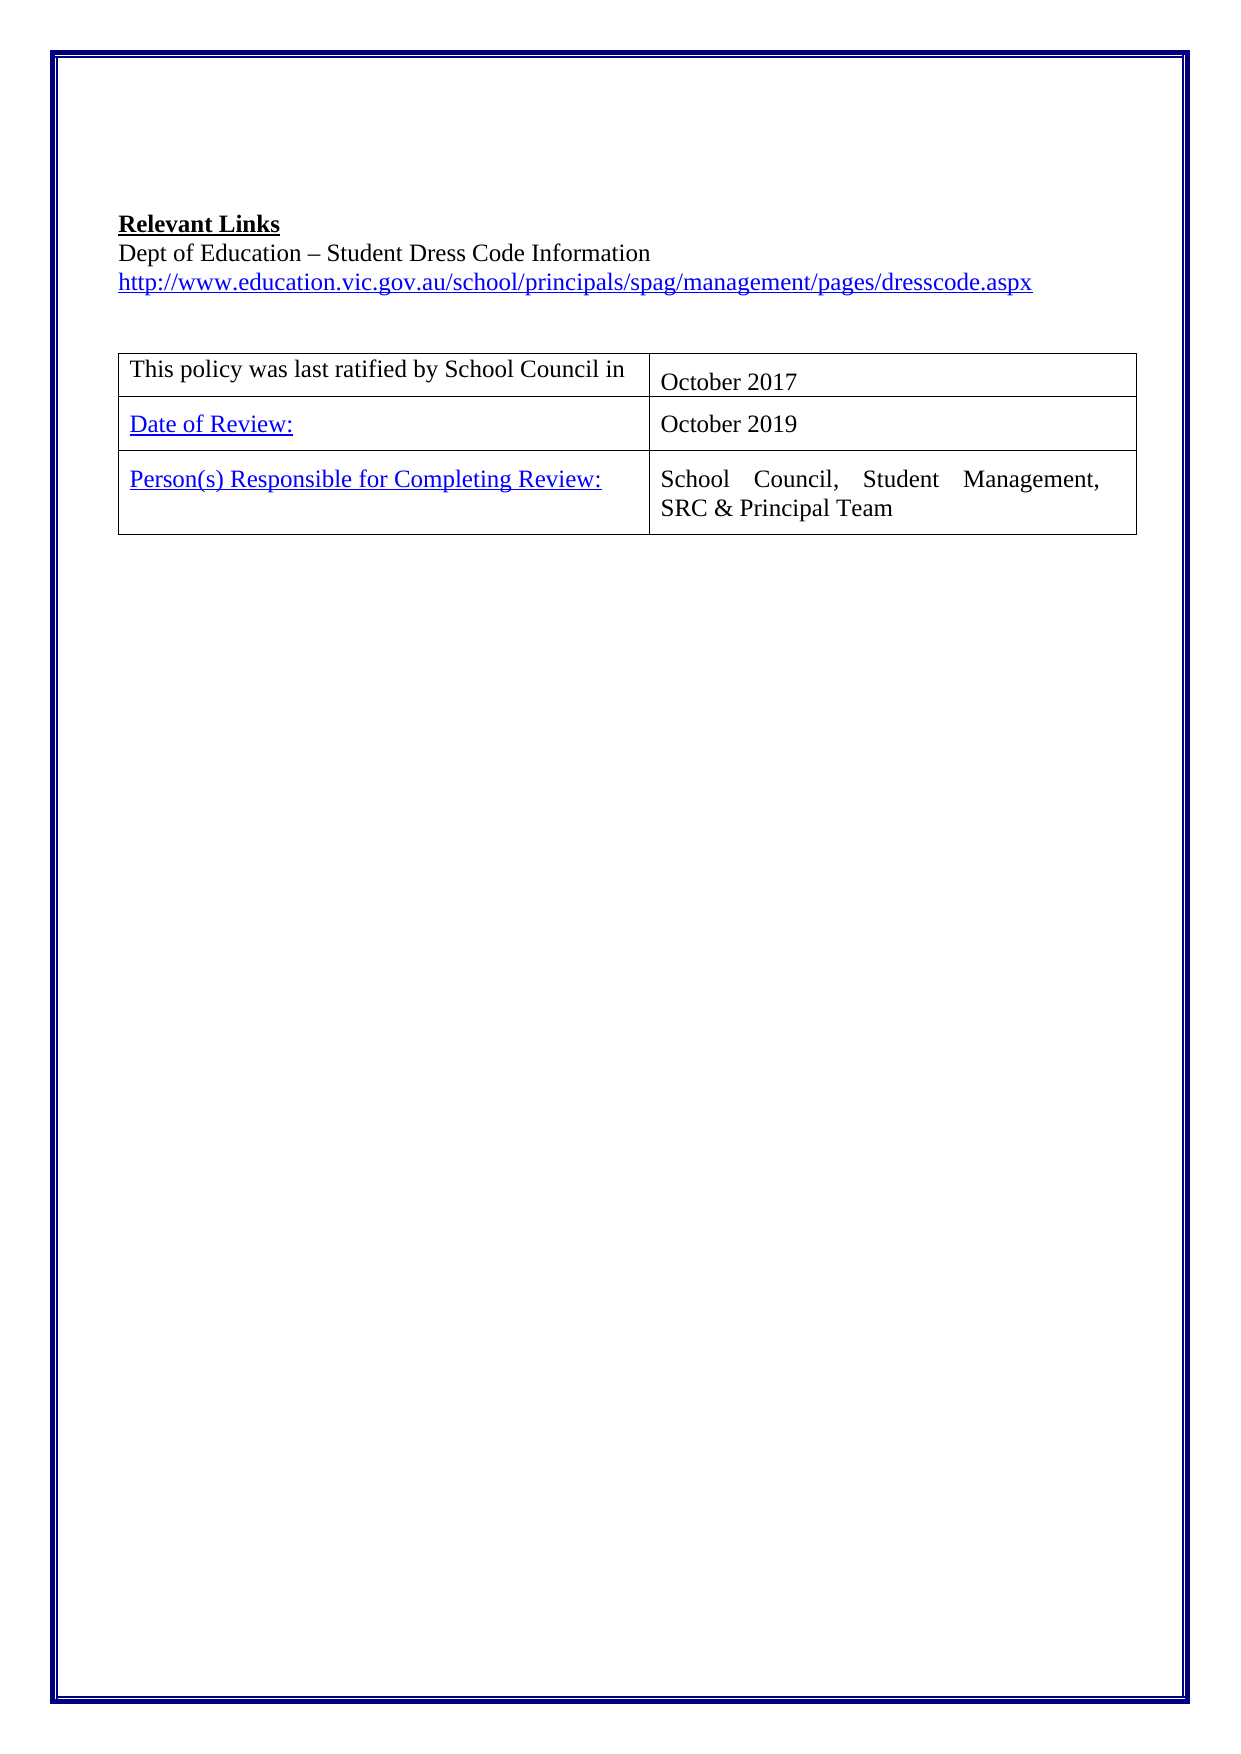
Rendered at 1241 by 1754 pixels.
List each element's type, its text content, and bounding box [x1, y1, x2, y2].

table_header This policy was last ratified by School Council in [119, 354, 649, 396]
table_cell School Council, Student Management, SRC & Principal Team [650, 451, 1136, 534]
table_cell Date of Review: [119, 397, 649, 450]
table_header October 2017 [650, 354, 1136, 396]
table_cell Person(s) Responsible for Completing Review: [119, 451, 649, 534]
text Relevant Links [118, 209, 1137, 238]
table_cell October 2019 [650, 397, 1136, 450]
text Dept of Education – Student Dress Code Information [118, 238, 1137, 267]
text http://www.education.vic.gov.au/school/principals/spag/management/pages/dresscode.aspx [118, 267, 1137, 296]
